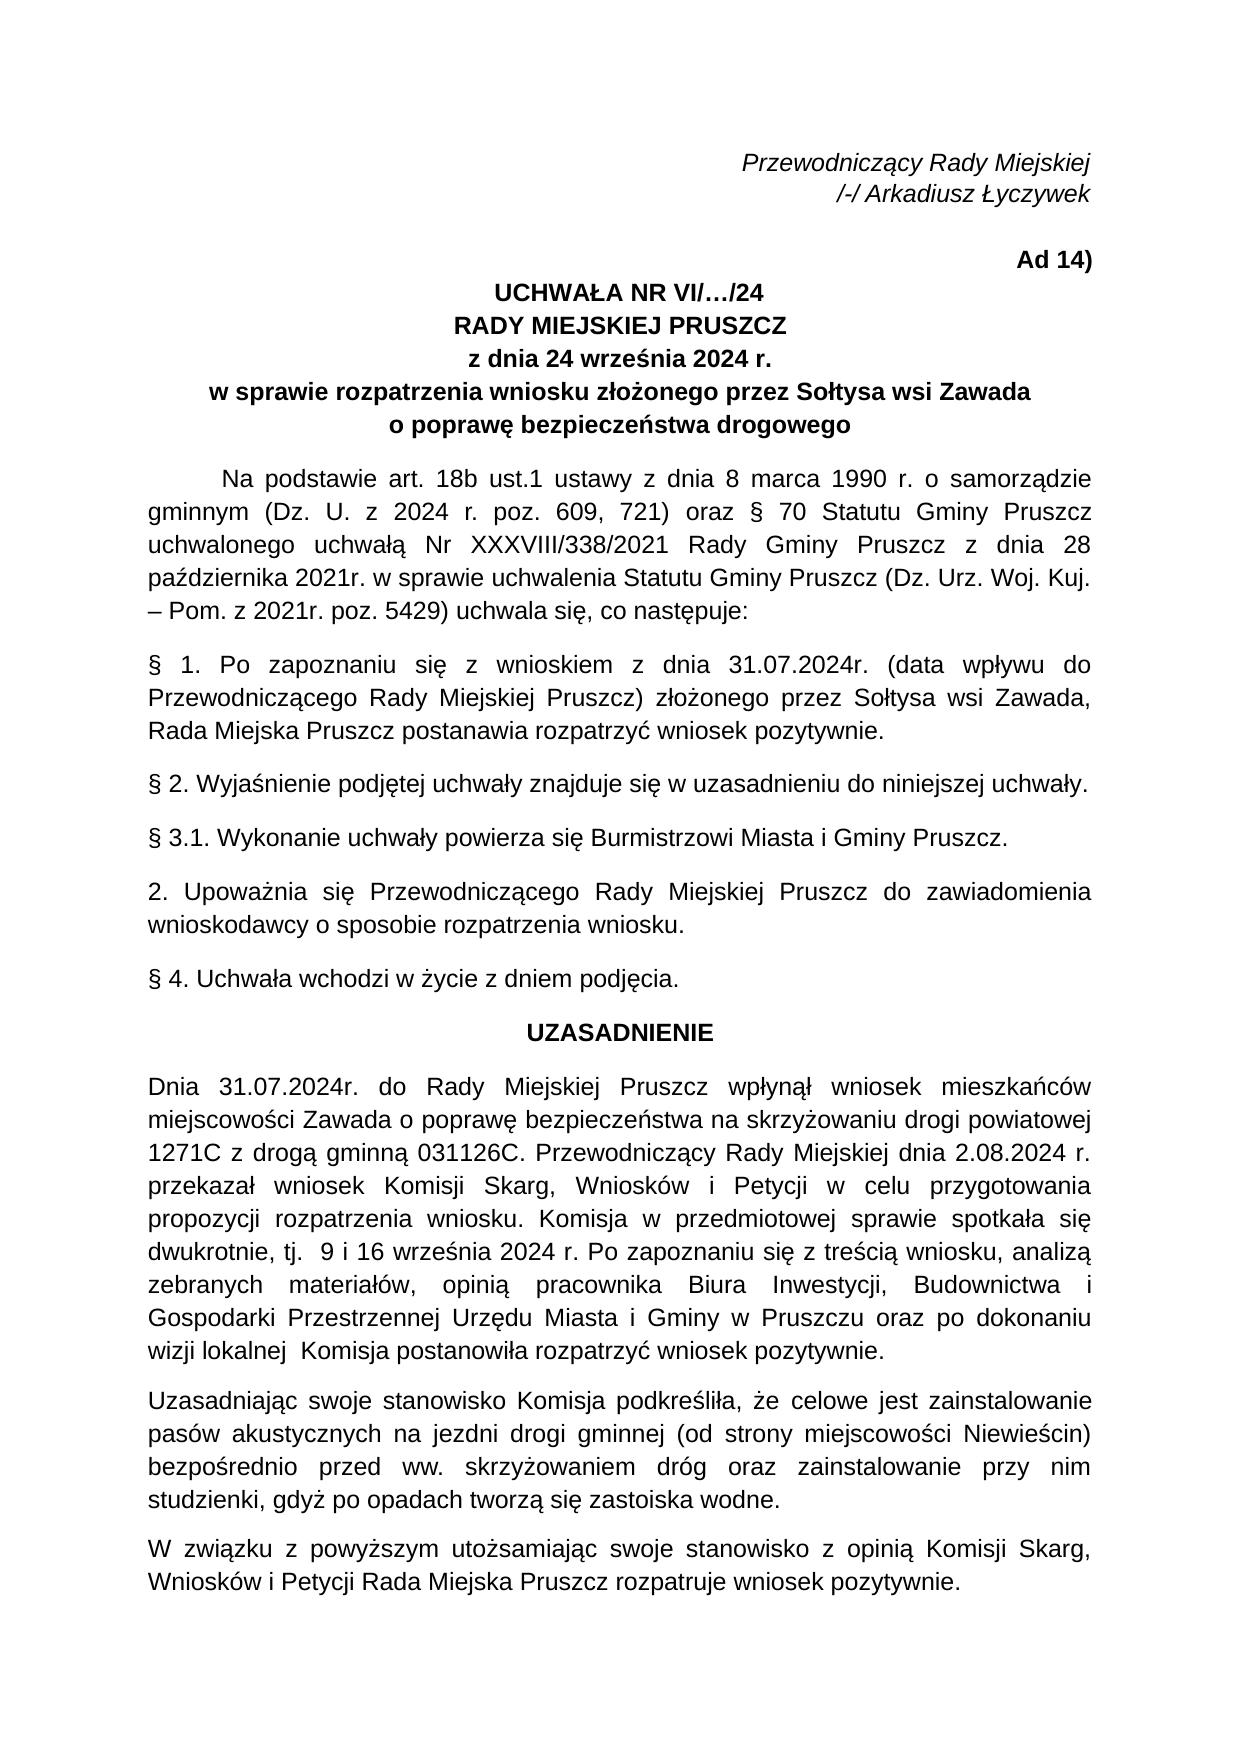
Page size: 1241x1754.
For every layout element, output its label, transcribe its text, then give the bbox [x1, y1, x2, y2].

text W związku z powyższym utożsamiając swoje stanowisko z opinią Komisji Skarg, Wniosków i Petycji Rada Miejska Pruszcz rozpatruje wniosek pozytywnie. [148, 1534, 1093, 1596]
text UZASADNIENIE [148, 1018, 1093, 1047]
text /-/ Arkadiusz Łyczywek [148, 179, 1093, 207]
text § 2. Wyjaśnienie podjętej uchwały znajduje się w uzasadnieniu do niniejszej uchwały. [148, 769, 1093, 798]
text Ad 14) [148, 245, 1093, 273]
text z dnia 24 września 2024 r. [148, 344, 1093, 372]
text w sprawie rozpatrzenia wniosku złożonego przez Sołtysa wsi Zawada o poprawę bezpieczeństwa drogowego [148, 377, 1093, 438]
text § 1. Po zapoznaniu się z wnioskiem z dnia 31.07.2024r. (data wpływu do Przewodniczącego Rady Miejskiej Pruszcz) złożonego przez Sołtysa wsi Zawada, Rada Miejska Pruszcz postanawia rozpatrzyć wniosek pozytywnie. [148, 649, 1093, 744]
text RADY MIEJSKIEJ PRUSZCZ [148, 311, 1093, 339]
text Dnia 31.07.2024r. do Rady Miejskiej Pruszcz wpłynął wniosek mieszkańców miejscowości Zawada o poprawę bezpieczeństwa na skrzyżowaniu drogi powiatowej 1271C z drogą gminną 031126C. Przewodniczący Rady Miejskiej dnia 2.08.2024 r. przekazał wniosek Komisji Skarg, Wniosków i Petycji w celu przygotowania propozycji rozpatrzenia wniosku. Komisja w przedmiotowej sprawie spotkała się dwukrotnie, tj. 9 i 16 września 2024 r. Po zapoznaniu się z treścią wniosku, analizą zebranych materiałów, opinią pracownika Biura Inwestycji, Budownictwa i Gospodarki Przestrzennej Urzędu Miasta i Gminy w Pruszczu oraz po dokonaniu wizji lokalnej Komisja postanowiła rozpatrzyć wniosek pozytywnie. [148, 1072, 1093, 1365]
text Przewodniczący Rady Miejskiej [148, 148, 1093, 176]
text UCHWAŁA NR VI/…/24 [148, 278, 1093, 306]
text § 4. Uchwała wchodzi w życie z dniem podjęcia. [148, 964, 1093, 993]
text Na podstawie art. 18b ust.1 ustawy z dnia 8 marca 1990 r. o samorządzie gminnym (Dz. U. z 2024 r. poz. 609, 721) oraz § 70 Statutu Gminy Pruszcz uchwalonego uchwałą Nr XXXVIII/338/2021 Rady Gminy Pruszcz z dnia 28 października 2021r. w sprawie uchwalenia Statutu Gminy Pruszcz (Dz. Urz. Woj. Kuj. – Pom. z 2021r. poz. 5429) uchwala się, co następuje: [148, 464, 1093, 624]
text § 3.1. Wykonanie uchwały powierza się Burmistrzowi Miasta i Gminy Pruszcz. [148, 823, 1093, 852]
text Uzasadniając swoje stanowisko Komisja podkreśliła, że celowe jest zainstalowanie pasów akustycznych na jezdni drogi gminnej (od strony miejscowości Niewieścin) bezpośrednio przed ww. skrzyżowaniem dróg oraz zainstalowanie przy nim studzienki, gdyż po opadach tworzą się zastoiska wodne. [148, 1386, 1093, 1513]
text 2. Upoważnia się Przewodniczącego Rady Miejskiej Pruszcz do zawiadomienia wnioskodawcy o sposobie rozpatrzenia wniosku. [148, 877, 1093, 939]
